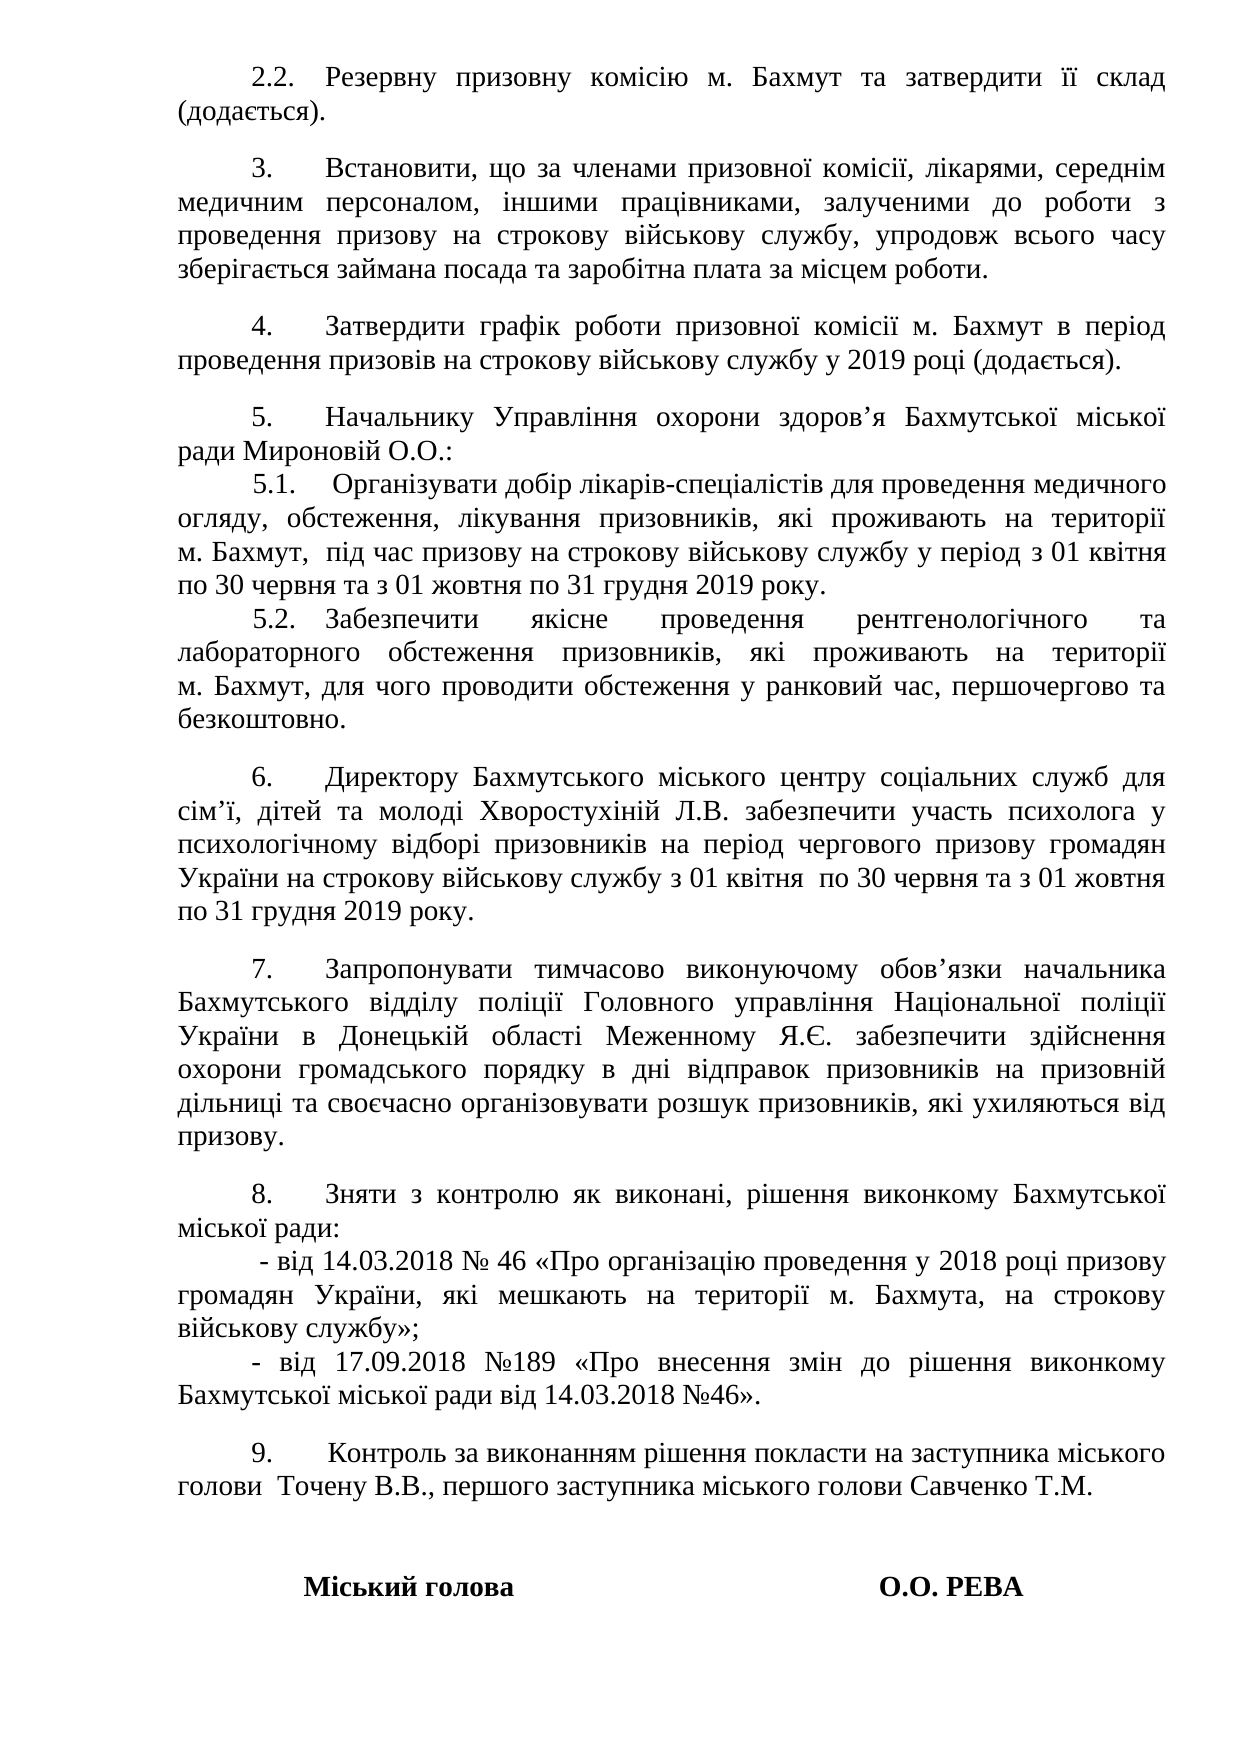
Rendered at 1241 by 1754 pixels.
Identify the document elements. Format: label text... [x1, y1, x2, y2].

list Забезпечити якісне проведення рентгенологічного та лабораторного обстеження призовників, які проживають на території м. Бахмут, для чого проводити обстеження у ранковий час, першочергово та безкоштовно. [177, 601, 1167, 735]
text Міський голова О.О. РЕВА [177, 1569, 1167, 1603]
list Встановити, що за членами призовної комісії, лікарями, середнім медичним персоналом, іншими працівниками, залученими до роботи з проведення призову на строкову військову службу, упродовж всього часу зберігається займана посада та заробітна плата за місцем роботи. [177, 150, 1167, 284]
text - від 14.03.2018 № 46 «Про організацію проведення у 2018 році призову громадян України, які мешкають на території м. Бахмута, на строкову військову службу»; [177, 1243, 1167, 1344]
list Резервну призовну комісію м. Бахмут та затвердити її склад (додається). [177, 59, 1167, 126]
list Запропонувати тимчасово виконуючому обов’язки начальника Бахмутського відділу поліції Головного управління Національної поліції України в Донецькій області Меженному Я.Є. забезпечити здійснення охорони громадського порядку в дні відправок призовників на призовній дільниці та своєчасно організовувати розшук призовників, які ухиляються від призову. [177, 951, 1167, 1152]
list Затвердити графік роботи призовної комісії м. Бахмут в період проведення призовів на строкову військову службу у 2019 році (додається). [177, 308, 1167, 376]
list Контроль за виконанням рішення покласти на заступника міського голови Точену В.В., першого заступника міського голови Савченко Т.М. [177, 1435, 1167, 1502]
list Організувати добір лікарів-спеціалістів для проведення медичного огляду, обстеження, лікування призовників, які проживають на території м. Бахмут, під час призову на строкову військову службу у період з 01 квітня по 30 червня та з 01 жовтня по 31 грудня 2019 року. [177, 467, 1167, 601]
text - від 17.09.2018 №189 «Про внесення змін до рішення виконкому Бахмутської міської ради від 14.03.2018 №46». [177, 1344, 1167, 1411]
list Директору Бахмутського міського центру соціальних служб для сім’ї, дітей та молоді Хворостухіній Л.В. забезпечити участь психолога у психологічному відборі призовників на період чергового призову громадян України на строкову військову службу з 01 квітня по 30 червня та з 01 жовтня по 31 грудня 2019 року. [177, 759, 1167, 927]
list Начальнику Управління охорони здоров’я Бахмутської міської ради Мироновій О.О.: [177, 399, 1167, 467]
list Зняти з контролю як виконані, рішення виконкому Бахмутської міської ради: [177, 1176, 1167, 1243]
